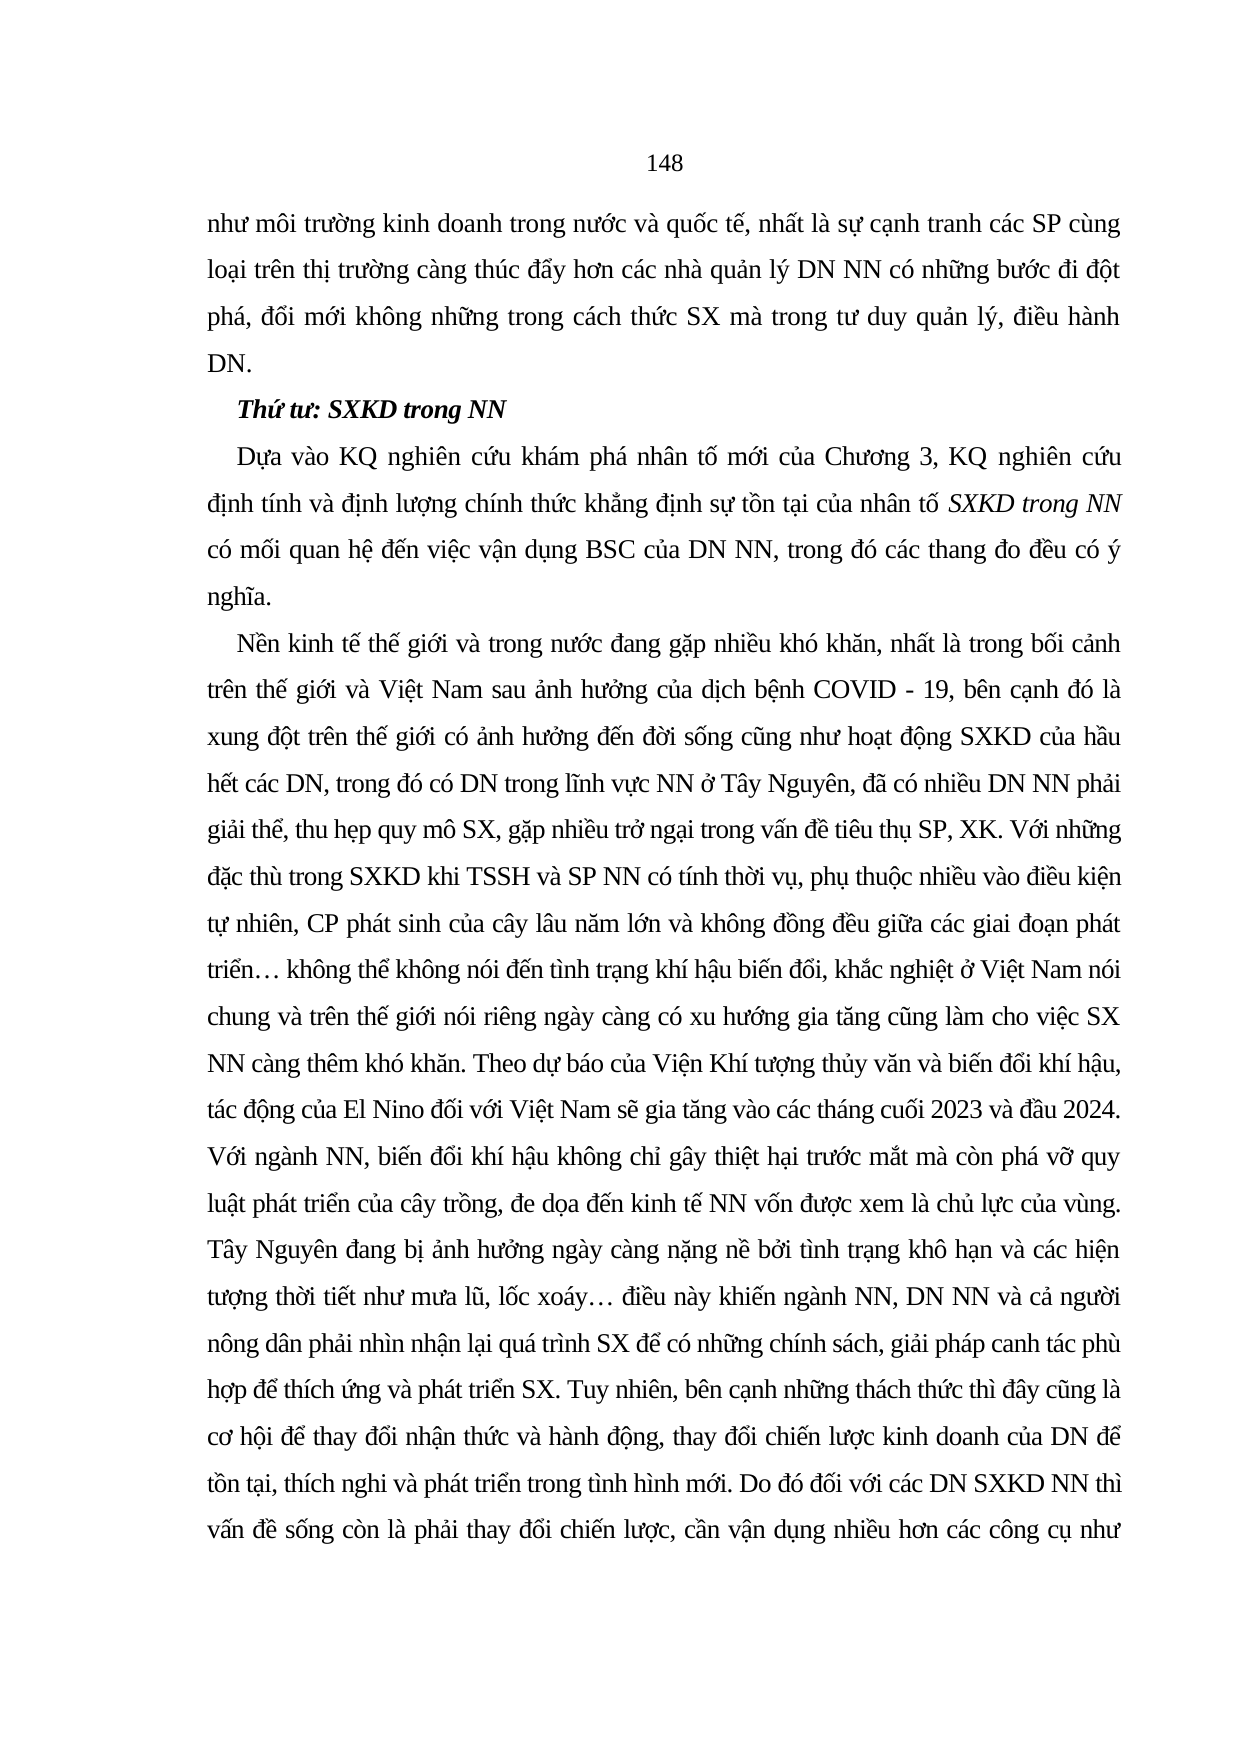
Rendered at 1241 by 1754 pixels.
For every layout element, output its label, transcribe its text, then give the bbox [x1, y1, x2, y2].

text Thứ tư: SXKD trong NN [207, 393, 1122, 424]
text Dựa vào KQ nghiên cứu khám phá nhân tố mới của Chương 3, KQ nghiên cứu định tính và định lượng chính thức khẳng định sự tồn tại của nhân tố SXKD trong NN có mối quan hệ đến việc vận dụng BSC của DN NN, trong đó các thang đo đều có ý nghĩa. [207, 440, 1122, 611]
